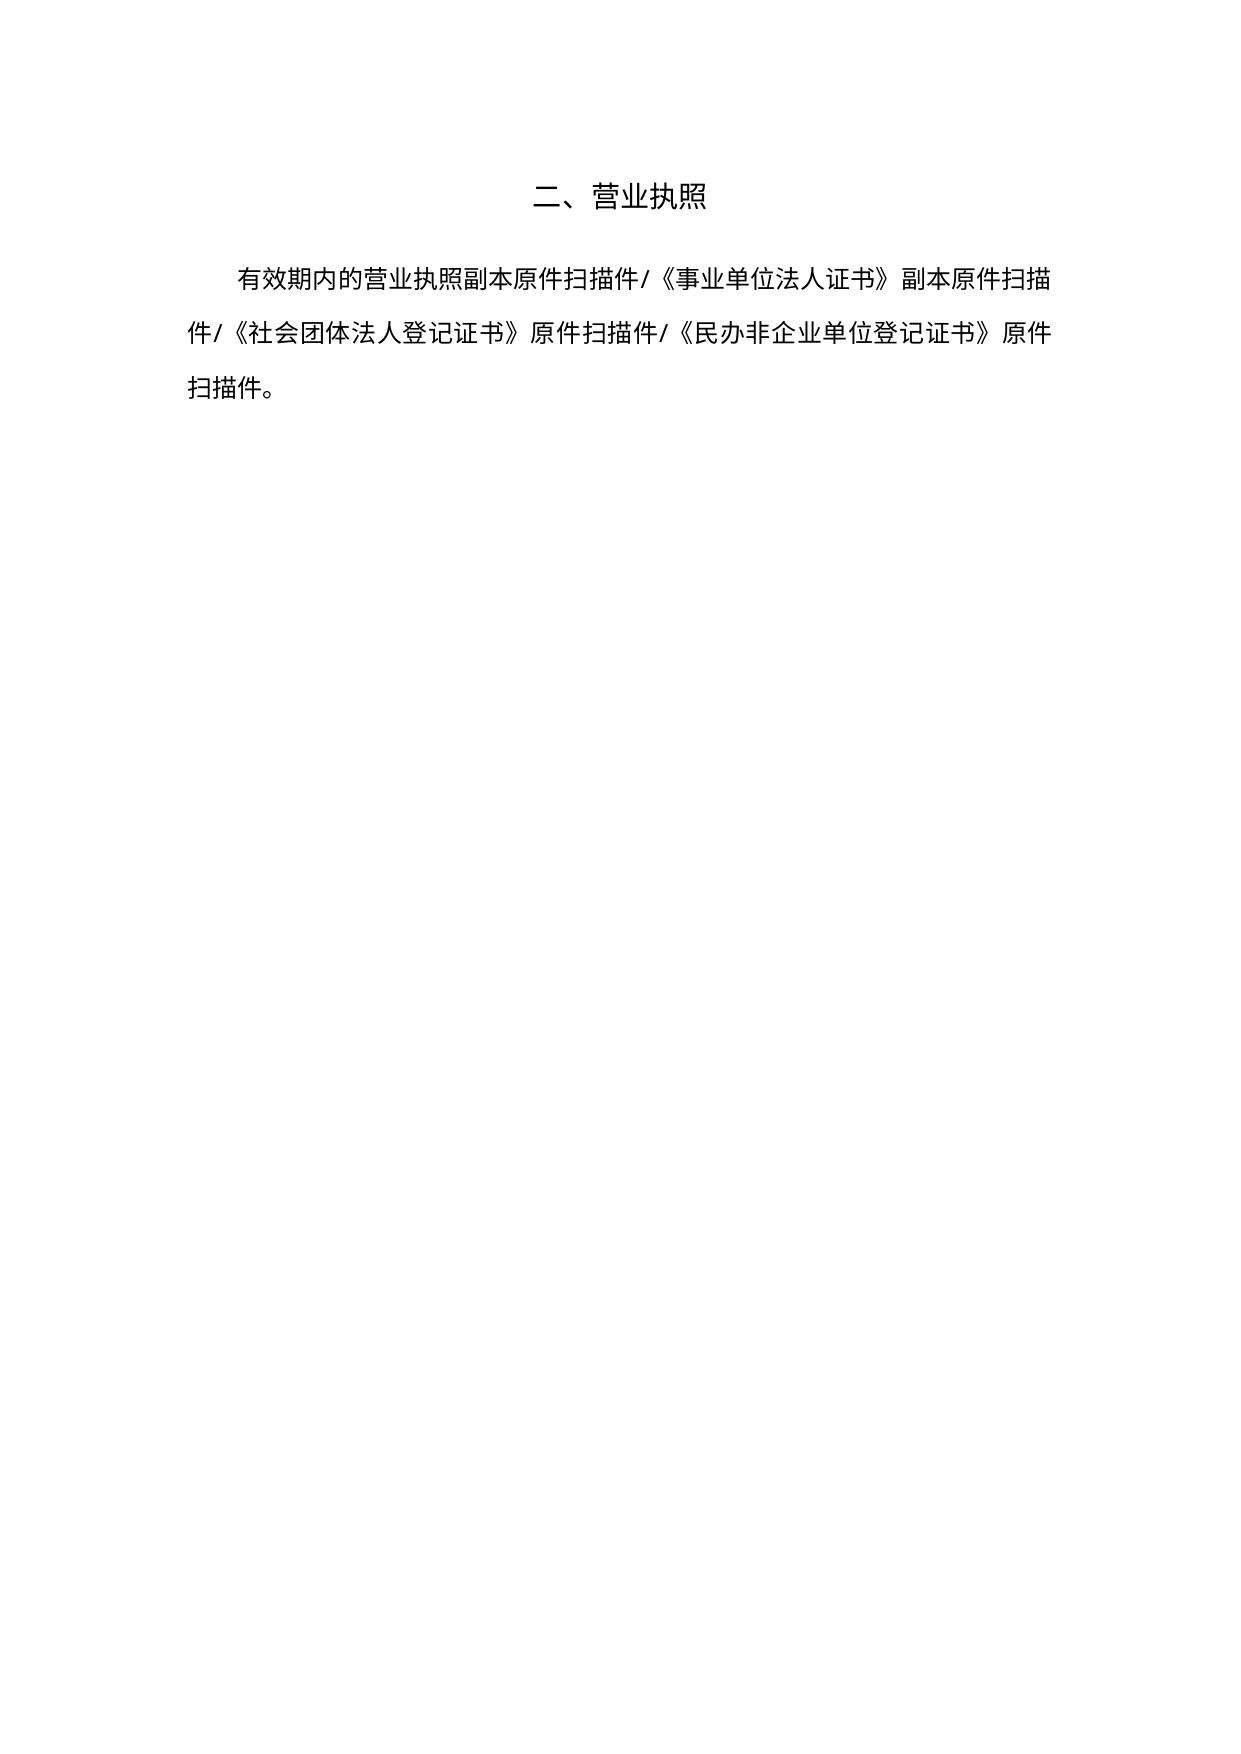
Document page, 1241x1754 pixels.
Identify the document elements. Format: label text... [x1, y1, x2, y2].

text 有效期内的营业执照副本原件扫描件/《事业单位法人证书》副本原件扫描件/《社会团体法人登记证书》原件扫描件/《民办非企业单位登记证书》原件扫描件。 [187, 259, 1053, 404]
text 二、营业执照 [187, 162, 1053, 227]
